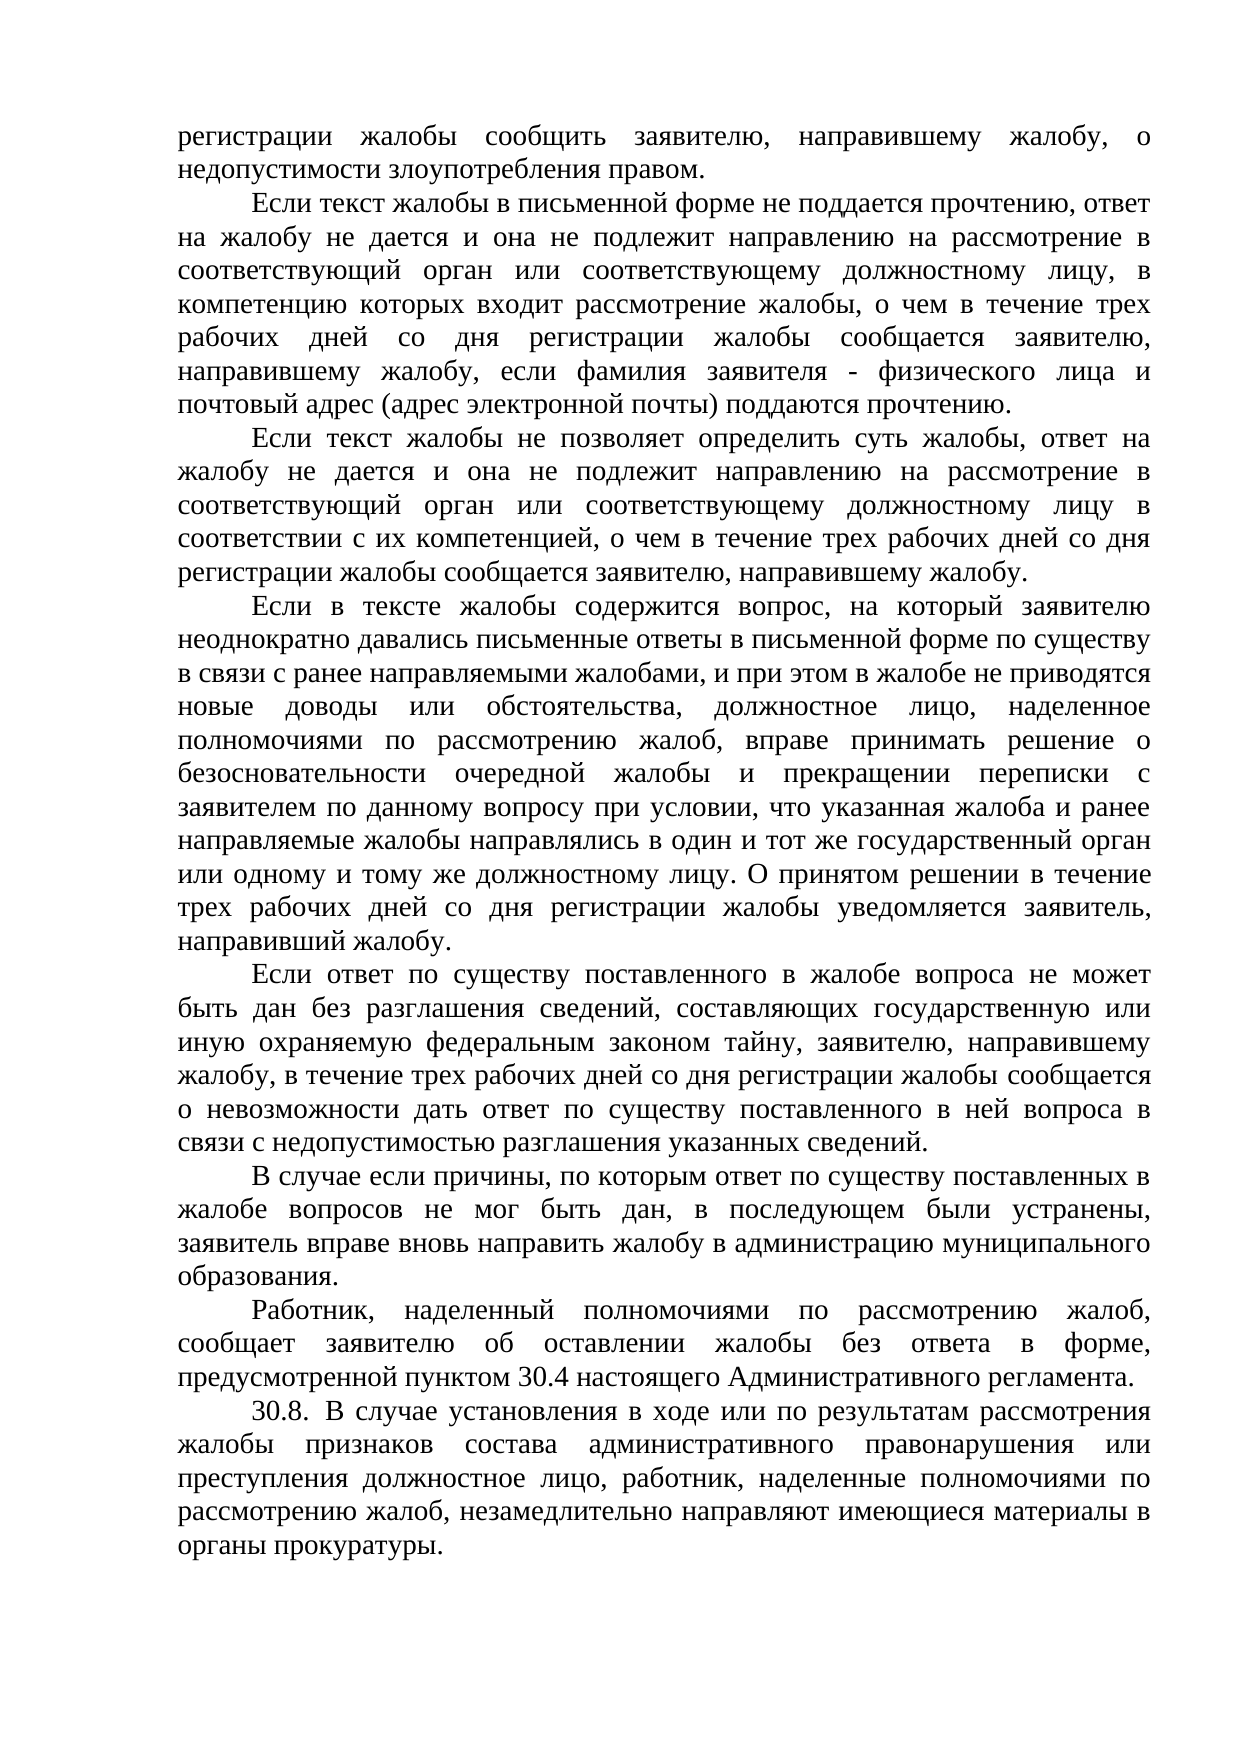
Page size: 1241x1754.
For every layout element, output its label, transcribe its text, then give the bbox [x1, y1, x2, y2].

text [177, 118, 1152, 185]
text В случае если причины, по которым ответ по существу поставленных в жалобе вопросов не мог быть дан, в последующем были устранены, заявитель вправе вновь направить жалобу в администрацию муниципального образования. [177, 1158, 1152, 1292]
text Если в тексте жалобы содержится вопрос, на который заявителю неоднократно давались письменные ответы в письменной форме по существу в связи с ранее направляемыми жалобами, и при этом в жалобе не приводятся новые доводы или обстоятельства, должностное лицо, наделенное полномочиями по рассмотрению жалоб, вправе принимать решение о безосновательности очередной жалобы и прекращении переписки с заявителем по данному вопросу при условии, что указанная жалоба и ранее направляемые жалобы направлялись в один и тот же государственный орган или одному и тому же должностному лицу. О принятом решении в течение трех рабочих дней со дня регистрации жалобы уведомляется заявитель, направивший жалобу. [177, 588, 1152, 957]
text Если текст жалобы в письменной форме не поддается прочтению, ответ на жалобу не дается и она не подлежит направлению на рассмотрение в соответствующий орган или соответствующему должностному лицу, в компетенцию которых входит рассмотрение жалобы, о чем в течение трех рабочих дней со дня регистрации жалобы сообщается заявителю, направившему жалобу, если фамилия заявителя - физического лица и почтовый адрес (адрес электронной почты) поддаются прочтению. [177, 185, 1152, 420]
text Если текст жалобы не позволяет определить суть жалобы, ответ на жалобу не дается и она не подлежит направлению на рассмотрение в соответствующий орган или соответствующему должностному лицу в соответствии с их компетенцией, о чем в течение трех рабочих дней со дня регистрации жалобы сообщается заявителю, направившему жалобу. [177, 420, 1152, 588]
text Если ответ по существу поставленного в жалобе вопроса не может быть дан без разглашения сведений, составляющих государственную или иную охраняемую федеральным законом тайну, заявителю, направившему жалобу, в течение трех рабочих дней со дня регистрации жалобы сообщается о невозможности дать ответ по существу поставленного в ней вопроса в связи с недопустимостью разглашения указанных сведений. [177, 957, 1152, 1158]
text Работник, наделенный полномочиями по рассмотрению жалоб, сообщает заявителю об оставлении жалобы без ответа в форме, предусмотренной пунктом 30.4 настоящего Административного регламента. [177, 1292, 1152, 1393]
text 30.8. В случае установления в ходе или по результатам рассмотрения жалобы признаков состава административного правонарушения или преступления должностное лицо, работник, наделенные полномочиями по рассмотрению жалоб, незамедлительно направляют имеющиеся материалы в органы прокуратуры. [177, 1393, 1152, 1560]
